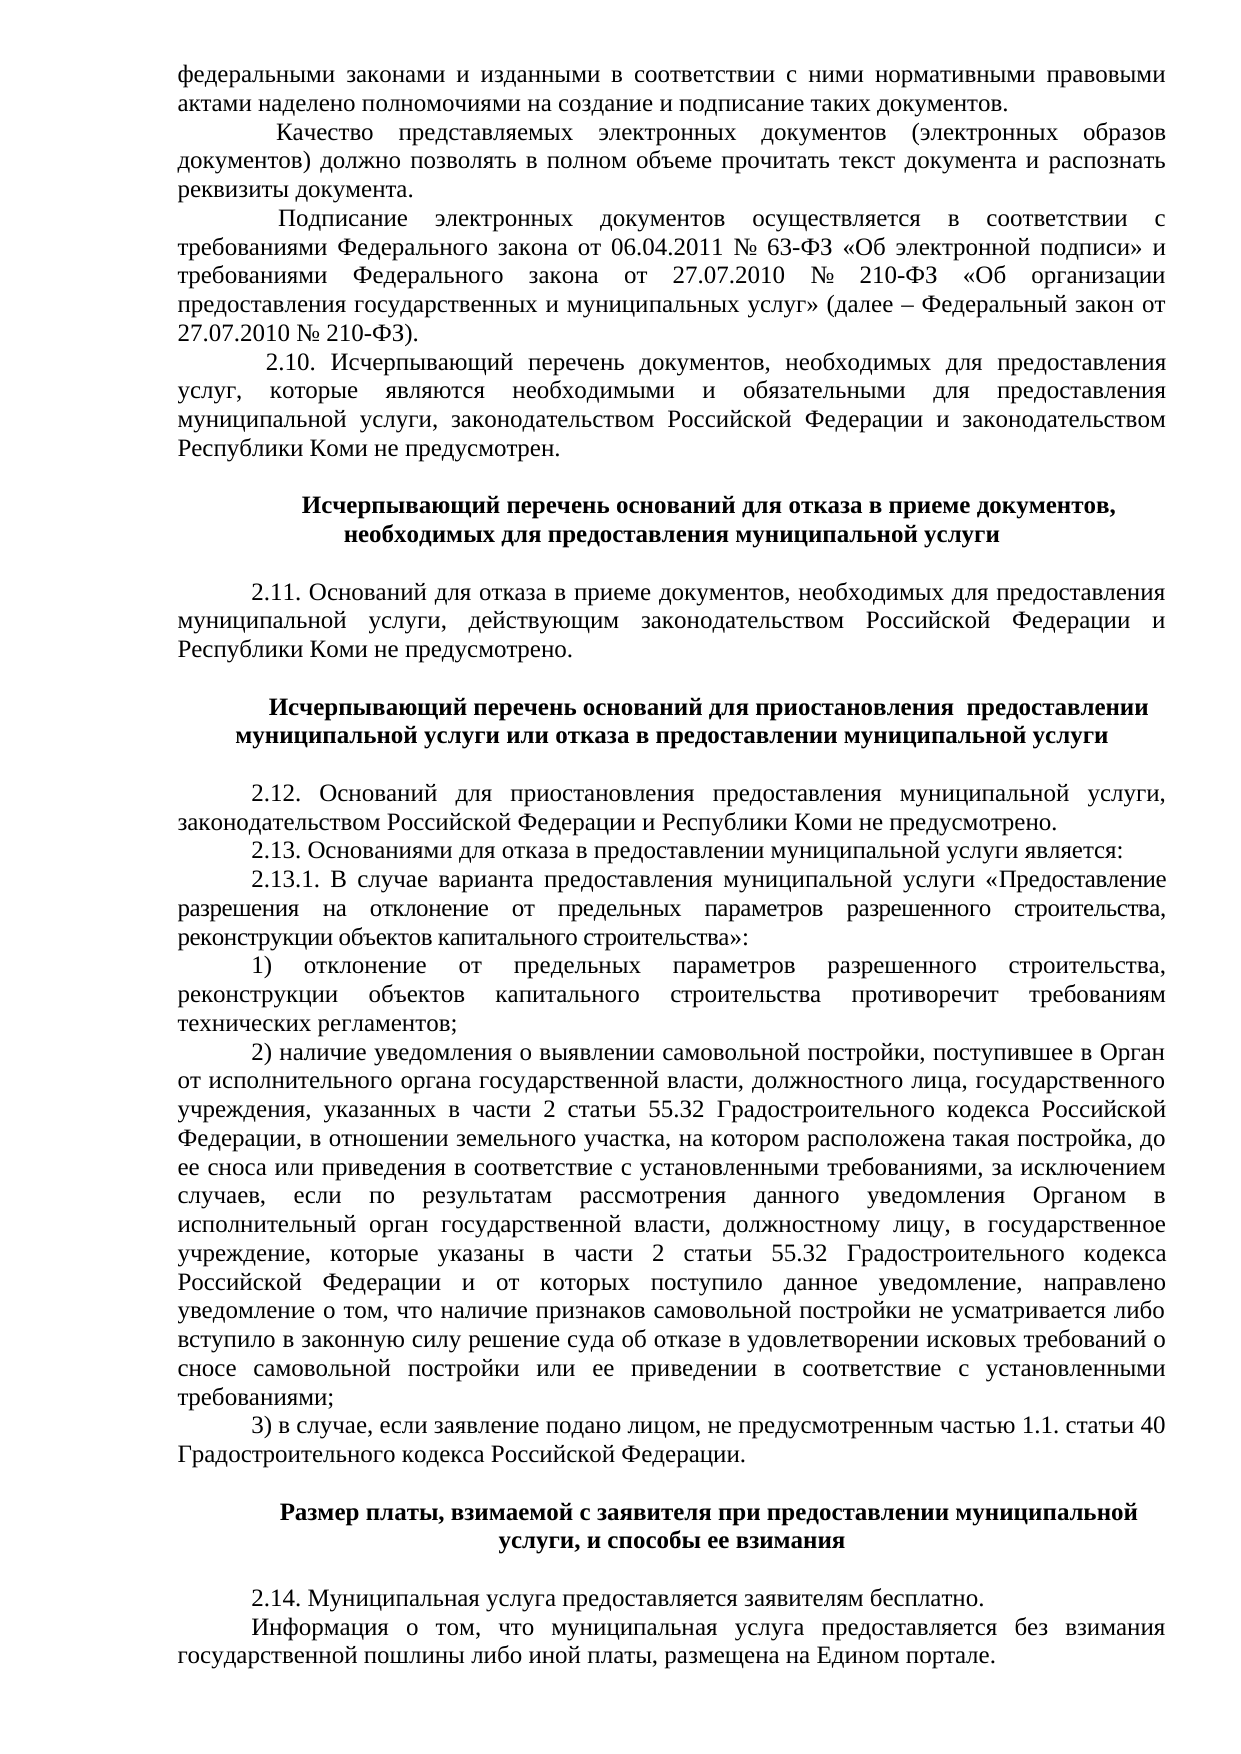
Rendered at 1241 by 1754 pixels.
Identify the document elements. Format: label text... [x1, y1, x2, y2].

text 2.12. Оснований для приостановления предоставления муниципальной услуги, законодательством Российской Федерации и Республики Коми не предусмотрено. [177, 778, 1167, 835]
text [177, 59, 1167, 117]
text 1) отклонение от предельных параметров разрешенного строительства, реконструкции объектов капитального строительства противоречит требованиям технических регламентов; [177, 950, 1167, 1037]
text Исчерпывающий перечень оснований для отказа в приеме документов, необходимых для предоставления муниципальной услуги [177, 490, 1167, 548]
text 2.13.1. В случае варианта предоставления муниципальной услуги «Предоставление разрешения на отклонение от предельных параметров разрешенного строительства, реконструкции объектов капитального строительства»: [177, 864, 1167, 950]
text Информация о том, что муниципальная услуга предоставляется без взимания государственной пошлины либо иной платы, размещена на Едином портале. [177, 1612, 1167, 1669]
text 2.14. Муниципальная услуга предоставляется заявителям бесплатно. [177, 1583, 1167, 1612]
text 2.10. Исчерпывающий перечень документов, необходимых для предоставления услуг, которые являются необходимыми и обязательными для предоставления муниципальной услуги, законодательством Российской Федерации и законодательством Республики Коми не предусмотрен. [177, 347, 1167, 462]
text 2.13. Основаниями для отказа в предоставлении муниципальной услуги является: [177, 835, 1167, 864]
text 3) в случае, если заявление подано лицом, не предусмотренным частью 1.1. статьи 40 Градостроительного кодекса Российской Федерации. [177, 1410, 1167, 1468]
text Качество представляемых электронных документов (электронных образов документов) должно позволять в полном объеме прочитать текст документа и распознать реквизиты документа. [177, 117, 1167, 203]
text 2) наличие уведомления о выявлении самовольной постройки, поступившее в Орган от исполнительного органа государственной власти, должностного лица, государственного учреждения, указанных в части 2 статьи 55.32 Градостроительного кодекса Российской Федерации, в отношении земельного участка, на котором расположена такая постройка, до ее сноса или приведения в соответствие с установленными требованиями, за исключением случаев, если по результатам рассмотрения данного уведомления Органом в исполнительный орган государственной власти, должностному лицу, в государственное учреждение, которые указаны в части 2 статьи 55.32 Градостроительного кодекса Российской Федерации и от которых поступило данное уведомление, направлено уведомление о том, что наличие признаков самовольной постройки не усматривается либо вступило в законную силу решение суда об отказе в удовлетворении исковых требований о сносе самовольной постройки или ее приведении в соответствие с установленными требованиями; [177, 1037, 1167, 1410]
text Подписание электронных документов осуществляется в соответствии с требованиями Федерального закона от 06.04.2011 № 63-ФЗ «Об электронной подписи» и требованиями Федерального закона от 27.07.2010 № 210-ФЗ «Об организации предоставления государственных и муниципальных услуг» (далее – Федеральный закон от 27.07.2010 № 210-ФЗ). [177, 203, 1167, 347]
text Исчерпывающий перечень оснований для приостановления предоставлении муниципальной услуги или отказа в предоставлении муниципальной услуги [177, 692, 1167, 749]
text Размер платы, взимаемой с заявителя при предоставлении муниципальной услуги, и способы ее взимания [177, 1497, 1167, 1554]
text 2.11. Оснований для отказа в приеме документов, необходимых для предоставления муниципальной услуги, действующим законодательством Российской Федерации и Республики Коми не предусмотрено. [177, 577, 1167, 663]
